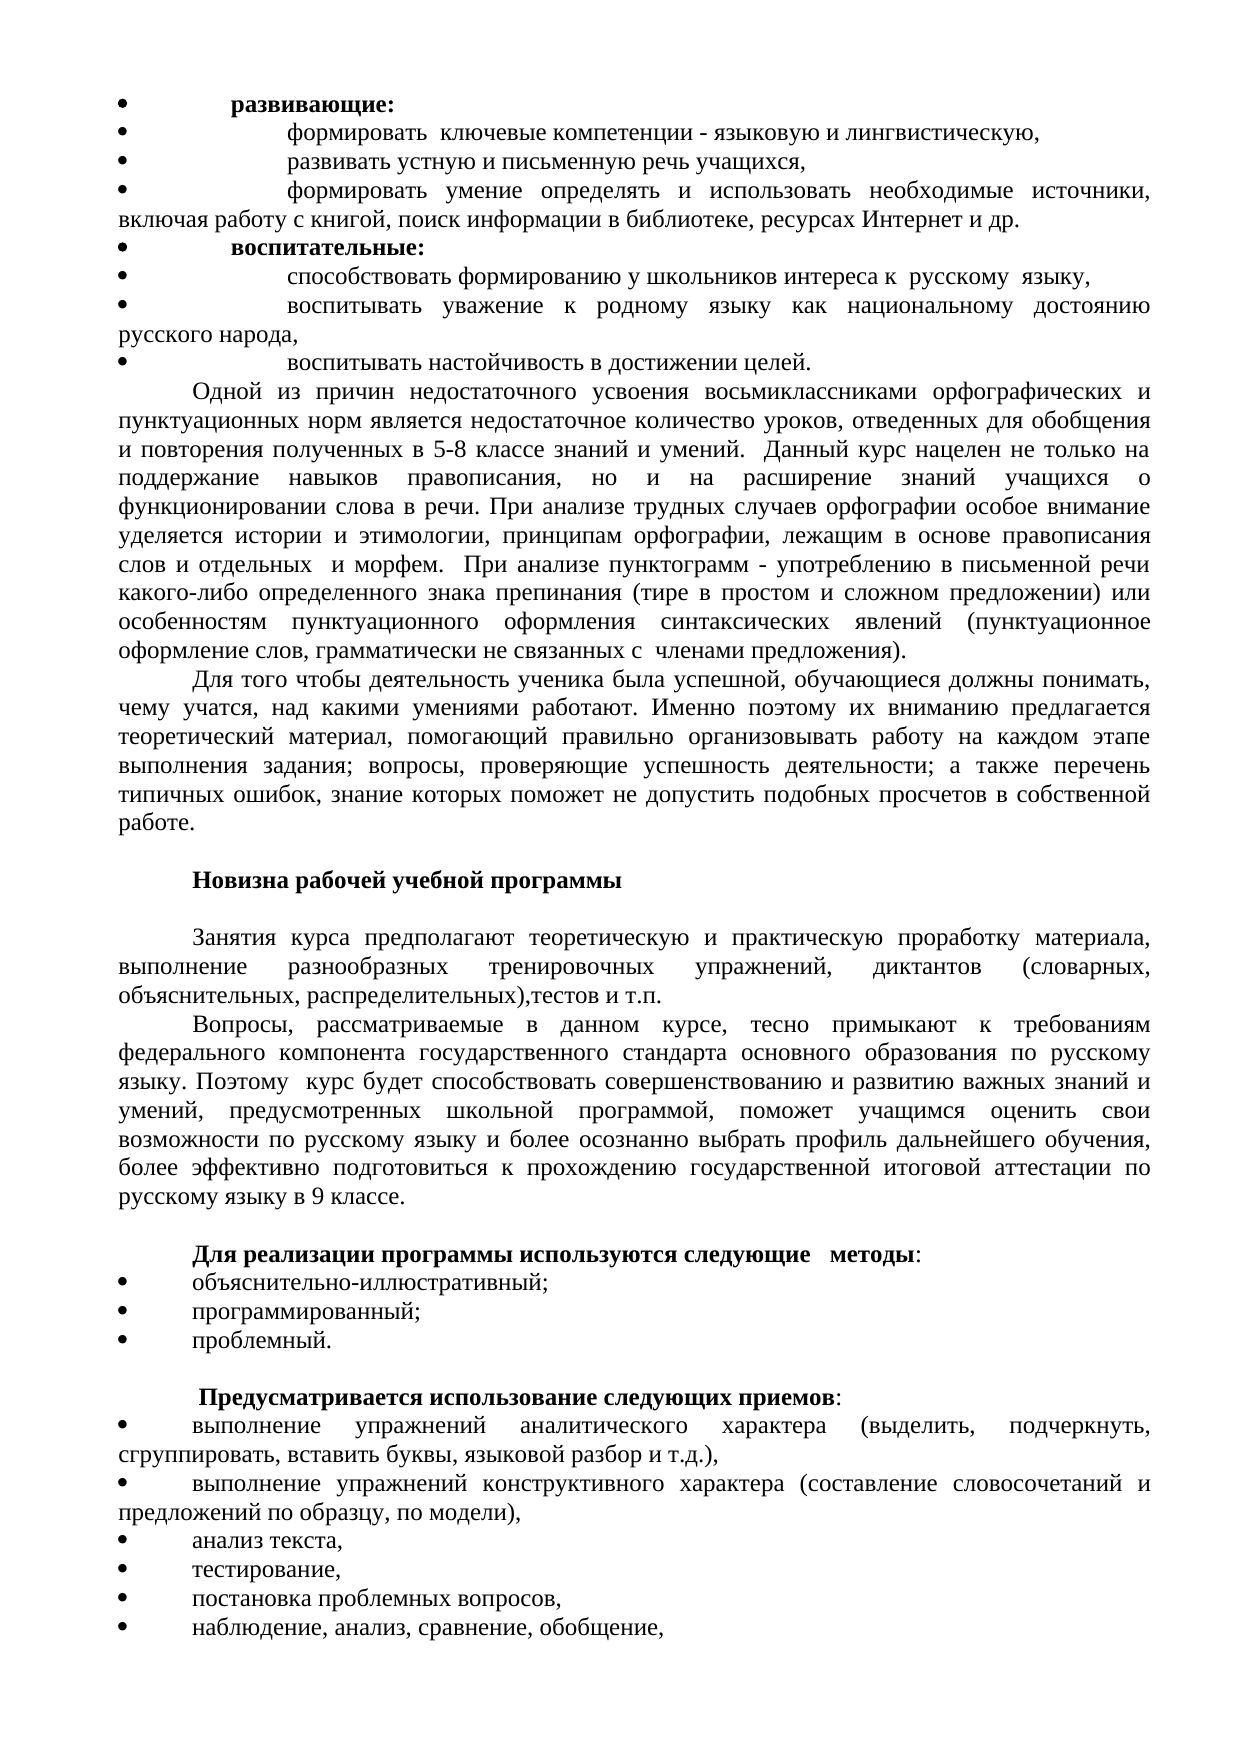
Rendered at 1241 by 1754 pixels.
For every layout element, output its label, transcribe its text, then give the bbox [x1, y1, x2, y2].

text Для реализации программы используются следующие методы: [118, 1239, 1152, 1267]
list развивающие: [118, 89, 1152, 117]
list программированный; [118, 1296, 1152, 1325]
list постановка проблемных вопросов, [118, 1583, 1152, 1612]
text Новизна рабочей учебной программы [118, 865, 1152, 894]
list формировать умение определять и использовать необходимые источники, включая работу с книгой, поиск информации в библиотеке, ресурсах Интернет и др. [118, 175, 1152, 232]
list воспитывать уважение к родному языку как национальному достоянию русского народа, [118, 290, 1152, 347]
text Занятия курса предполагают теоретическую и практическую проработку материала, выполнение разнообразных тренировочных упражнений, диктантов (словарных, объяснительных, распределительных),тестов и т.п. [118, 922, 1152, 1009]
text Одной из причин недостаточного усвоения восьмиклассниками орфографических и пунктуационных норм является недостаточное количество уроков, отведенных для обобщения и повторения полученных в 5-8 классе знаний и умений. Данный курс нацелен не только на поддержание навыков правописания, но и на расширение знаний учащихся о функционировании слова в речи. При анализе трудных случаев орфографии особое внимание уделяется истории и этимологии, принципам орфографии, лежащим в основе правописания слов и отдельных и морфем. При анализе пунктограмм - употреблению в письменной речи какого-либо определенного знака препинания (тире в простом и сложном предложении) или особенностям пунктуационного оформления синтаксических явлений (пунктуационное оформление слов, грамматически не связанных с членами предложения). [118, 376, 1152, 664]
list выполнение упражнений аналитического характера (выделить, подчеркнуть, сгруппировать, вставить буквы, языковой разбор и т.д.), [118, 1410, 1152, 1468]
text Предусматривается использование следующих приемов: [118, 1382, 1152, 1410]
list формировать ключевые компетенции - языковую и лингвистическую, [118, 117, 1152, 146]
list тестирование, [118, 1554, 1152, 1583]
text Вопросы, рассматриваемые в данном курсе, тесно примыкают к требованиям федерального компонента государственного стандарта основного образования по русскому языку. Поэтому курс будет способствовать совершенствованию и развитию важных знаний и умений, предусмотренных школьной программой, поможет учащимся оценить свои возможности по русскому языку и более осознанно выбрать профиль дальнейшего обучения, более эффективно подготовиться к прохождению государственной итоговой аттестации по русскому языку в 9 классе. [118, 1009, 1152, 1210]
list развивать устную и письменную речь учащихся, [118, 146, 1152, 175]
list выполнение упражнений конструктивного характера (составление словосочетаний и предложений по образцу, по модели), [118, 1468, 1152, 1525]
list наблюдение, анализ, сравнение, обобщение, [118, 1612, 1152, 1640]
list воспитывать настойчивость в достижении целей. [118, 347, 1152, 376]
list воспитательные: [118, 232, 1152, 261]
list объяснительно-иллюстративный; [118, 1267, 1152, 1296]
list проблемный. [118, 1325, 1152, 1354]
list анализ текста, [118, 1525, 1152, 1554]
list способствовать формированию у школьников интереса к русскому языку, [118, 261, 1152, 290]
text Для того чтобы деятельность ученика была успешной, обучающиеся должны понимать, чему учатся, над какими умениями работают. Именно поэтому их вниманию предлагается теоретический материал, помогающий правильно организовывать работу на каждом этапе выполнения задания; вопросы, проверяющие успешность деятельности; а также перечень типичных ошибок, знание которых поможет не допустить подобных просчетов в собственной работе. [118, 664, 1152, 836]
